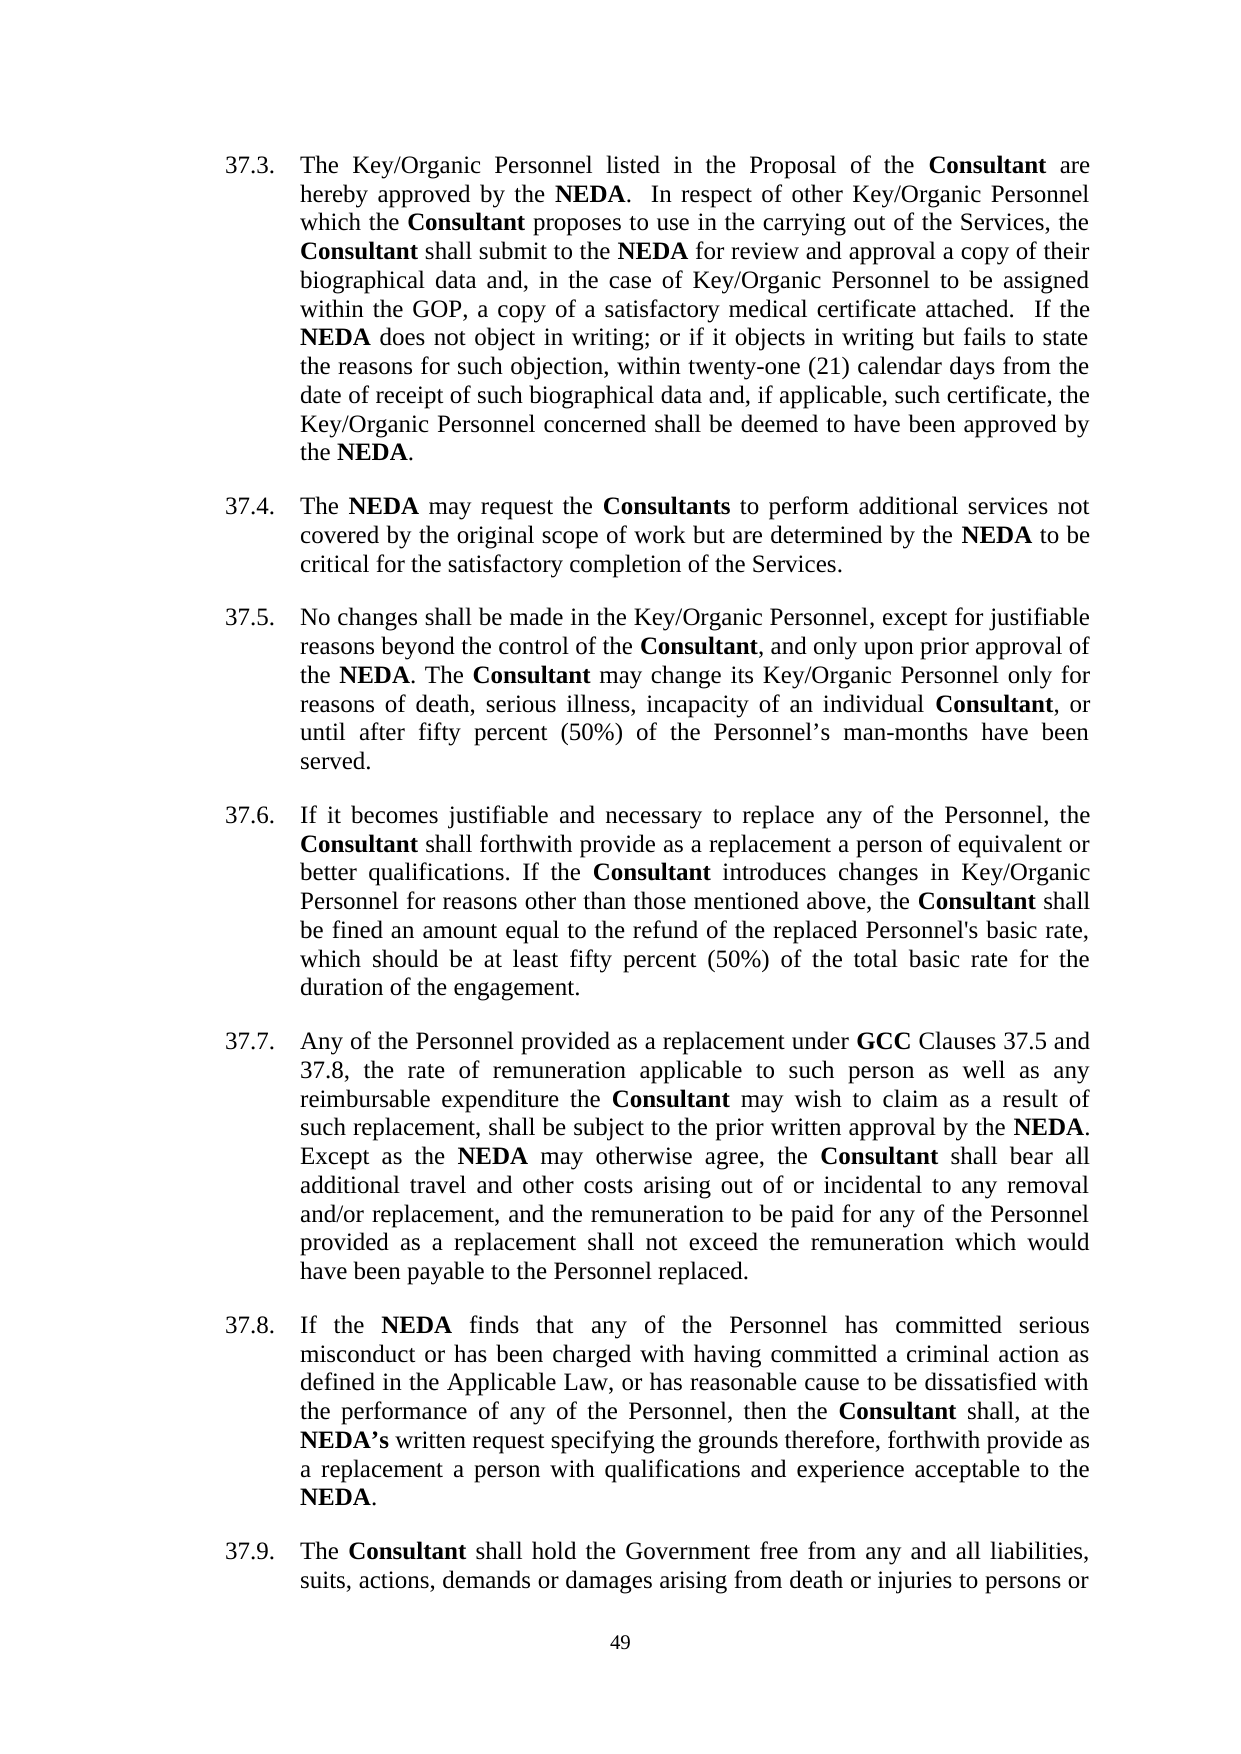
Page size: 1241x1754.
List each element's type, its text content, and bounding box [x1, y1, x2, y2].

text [225, 1536, 1090, 1594]
text The NEDA may request the Consultants to perform additional services not covered by the original scope of work but are determined by the NEDA to be critical for the satisfactory completion of the Services. [225, 491, 1090, 577]
text If the NEDA finds that any of the Personnel has committed serious misconduct or has been charged with having committed a criminal action as defined in the Applicable Law, or has reasonable cause to be dissatisfied with the performance of any of the Personnel, then the Consultant shall, at the NEDA’s written request specifying the grounds therefore, forthwith provide as a replacement a person with qualifications and experience acceptable to the NEDA. [225, 1310, 1090, 1511]
text The Key/Organic Personnel listed in the Proposal of the Consultant are hereby approved by the NEDA. In respect of other Key/Organic Personnel which the Consultant proposes to use in the carrying out of the Services, the Consultant shall submit to the NEDA for review and approval a copy of their biographical data and, in the case of Key/Organic Personnel to be assigned within the GOP, a copy of a satisfactory medical certificate attached. If the NEDA does not object in writing; or if it objects in writing but fails to state the reasons for such objection, within twenty-one (21) calendar days from the date of receipt of such biographical data and, if applicable, such certificate, the Key/Organic Personnel concerned shall be deemed to have been approved by the NEDA. [225, 150, 1090, 466]
text If it becomes justifiable and necessary to replace any of the Personnel, the Consultant shall forthwith provide as a replacement a person of equivalent or better qualifications. If the Consultant introduces changes in Key/Organic Personnel for reasons other than those mentioned above, the Consultant shall be fined an amount equal to the refund of the replaced Personnel's basic rate, which should be at least fifty percent (50%) of the total basic rate for the duration of the engagement. [225, 800, 1090, 1001]
text No changes shall be made in the Key/Organic Personnel, except for justifiable reasons beyond the control of the Consultant, and only upon prior approval of the NEDA. The Consultant may change its Key/Organic Personnel only for reasons of death, serious illness, incapacity of an individual Consultant, or until after fifty percent (50%) of the Personnel’s man-months have been served. [225, 602, 1090, 775]
